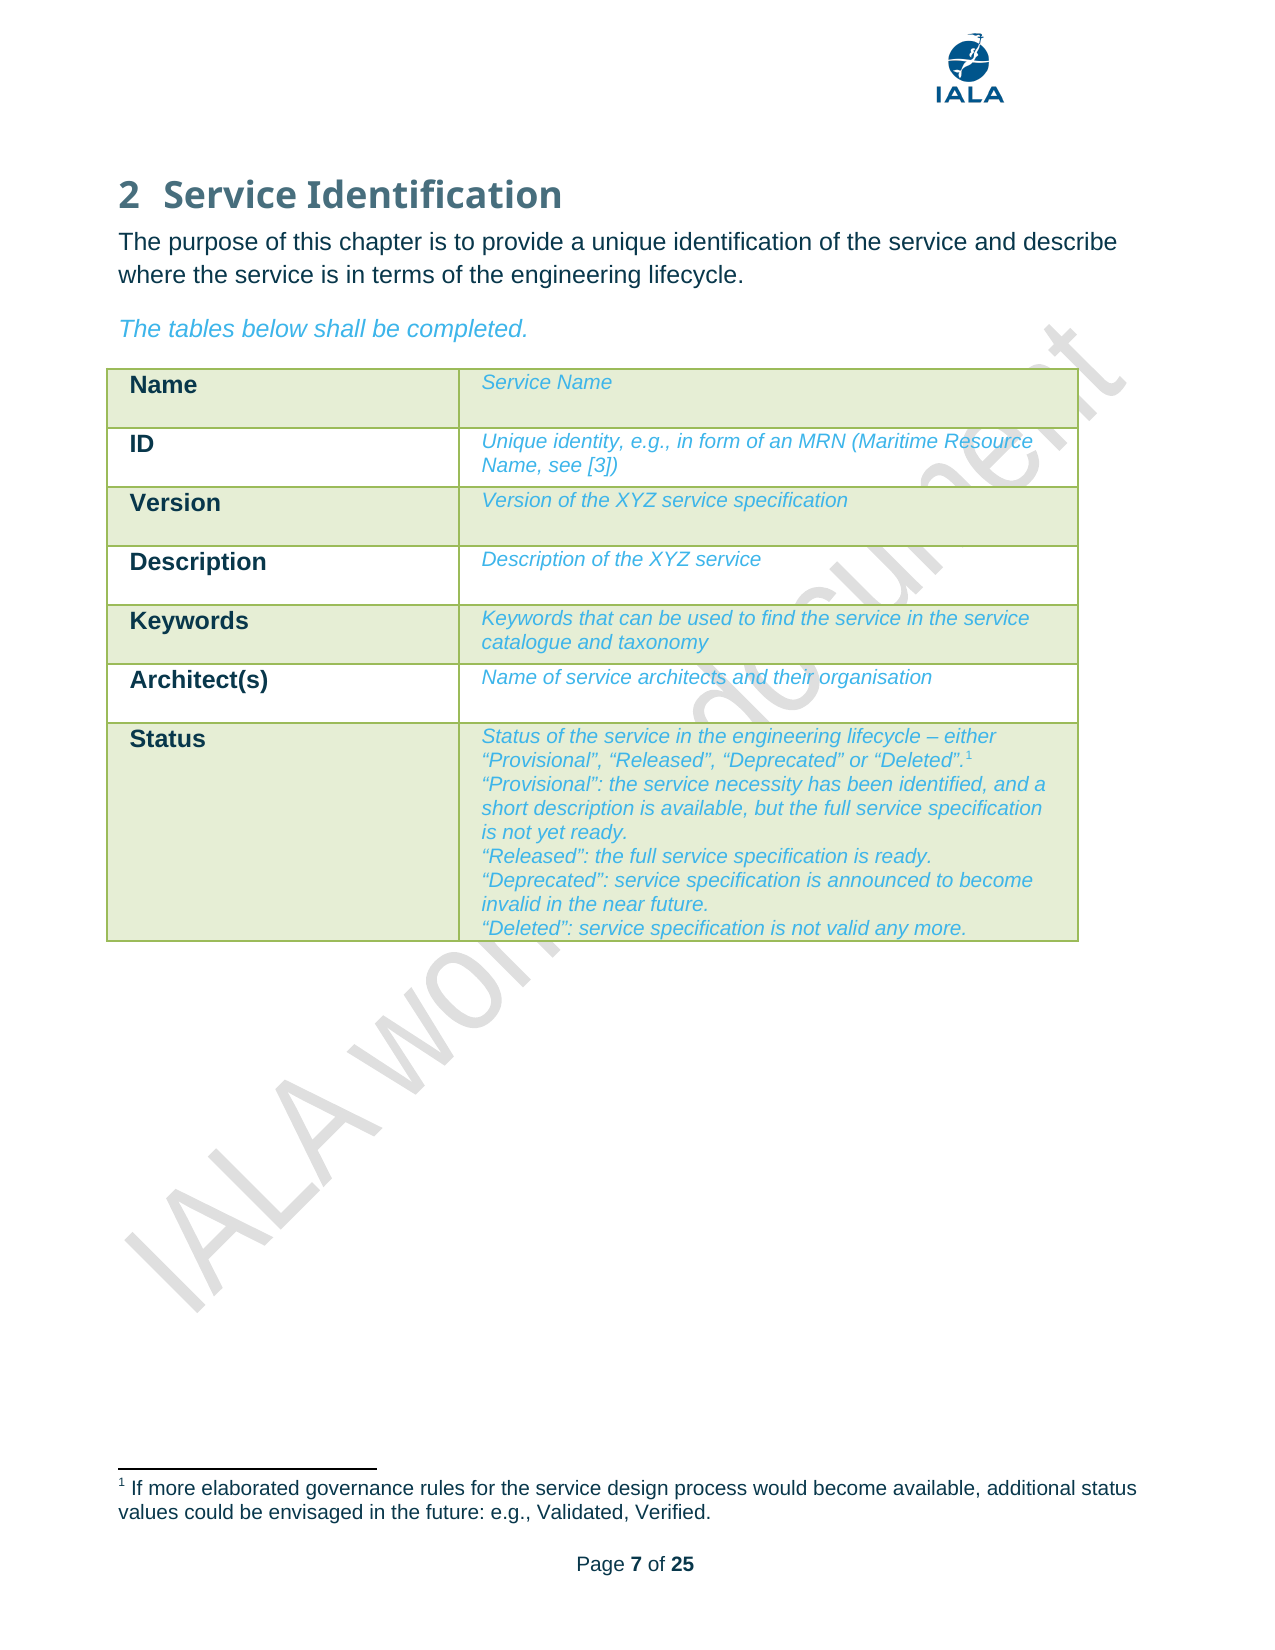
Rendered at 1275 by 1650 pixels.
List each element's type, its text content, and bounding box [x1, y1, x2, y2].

table_cell Version of the XYZ service specification [460, 488, 1077, 545]
table_cell Status of the service in the engineering lifecycle – either “Provisional”, “Released”, “Deprecated” or “Deleted”. “Provisional”: the service necessity has been identified, and a short description is available, but the full service specification is not yet ready. “Released”: the full service specification is ready. “Deprecated”: service specification is announced to become invalid in the near future. “Deleted”: service specification is not valid any more. [460, 724, 1077, 940]
table_header Service Name [460, 370, 1077, 427]
table_cell ID [108, 429, 458, 486]
table_cell Description of the XYZ service [460, 547, 1077, 604]
text The tables below shall be completed. [118, 314, 1152, 342]
text The purpose of this chapter is to provide a unique identification of the service and describe where the service is in terms of the engineering lifecycle. [118, 227, 1152, 289]
table_cell Keywords [108, 606, 458, 663]
table_header Name [108, 370, 458, 427]
table_cell Status [108, 724, 458, 940]
table_cell Keywords that can be used to find the service in the service catalogue and taxonomy [460, 606, 1077, 663]
table_cell Description [108, 547, 458, 604]
table_cell Architect(s) [108, 665, 458, 722]
subtitle Service Identification [118, 168, 1152, 219]
table_cell Name of service architects and their organisation [460, 665, 1077, 722]
table_cell Version [108, 488, 458, 545]
picture [921, 25, 1016, 118]
table_cell Unique identity, e.g., in form of an MRN (Maritime Resource Name, see [3]) [460, 429, 1077, 486]
